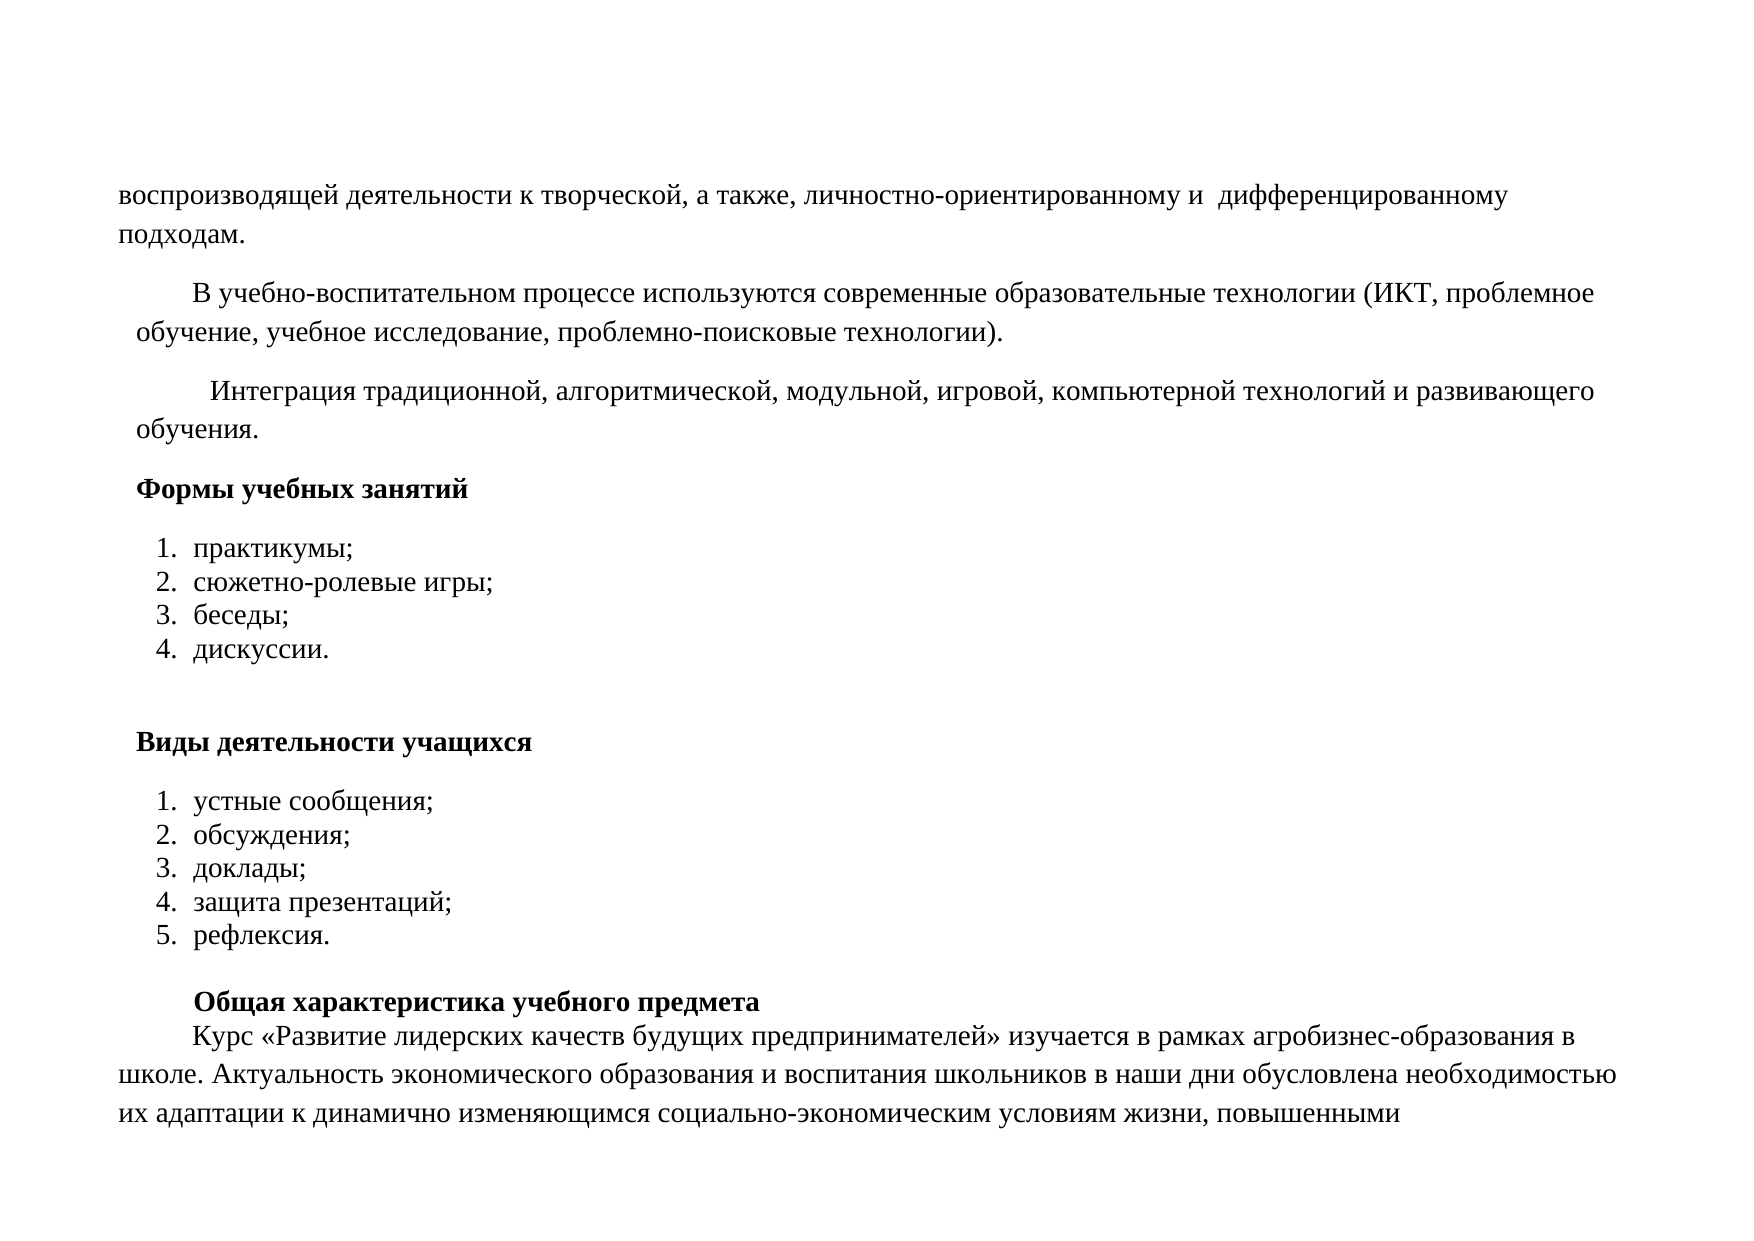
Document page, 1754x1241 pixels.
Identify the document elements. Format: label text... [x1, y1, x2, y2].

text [118, 1018, 1636, 1129]
list дискуссии. [156, 631, 1636, 664]
list практикумы; [156, 530, 1636, 564]
list устные сообщения; [156, 783, 1636, 817]
text Формы учебных занятий [118, 471, 1636, 504]
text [118, 177, 1636, 249]
list доклады; [156, 850, 1636, 884]
text Интеграция традиционной, алгоритмической, модульной, игровой, компьютерной технологий и развивающего обучения. [136, 373, 1636, 445]
list обсуждения; [156, 817, 1636, 850]
text В учебно-воспитательном процессе используются современные образовательные технологии (ИКТ, проблемное обучение, учебное исследование, проблемно-поисковые технологии). [136, 275, 1636, 347]
list защита презентаций; [156, 884, 1636, 917]
list рефлексия. [156, 917, 1636, 951]
list сюжетно-ролевые игры; [156, 564, 1636, 597]
text Виды деятельности учащихся [136, 724, 1636, 757]
list беседы; [156, 597, 1636, 631]
list Общая характеристика учебного предмета [193, 984, 1636, 1018]
